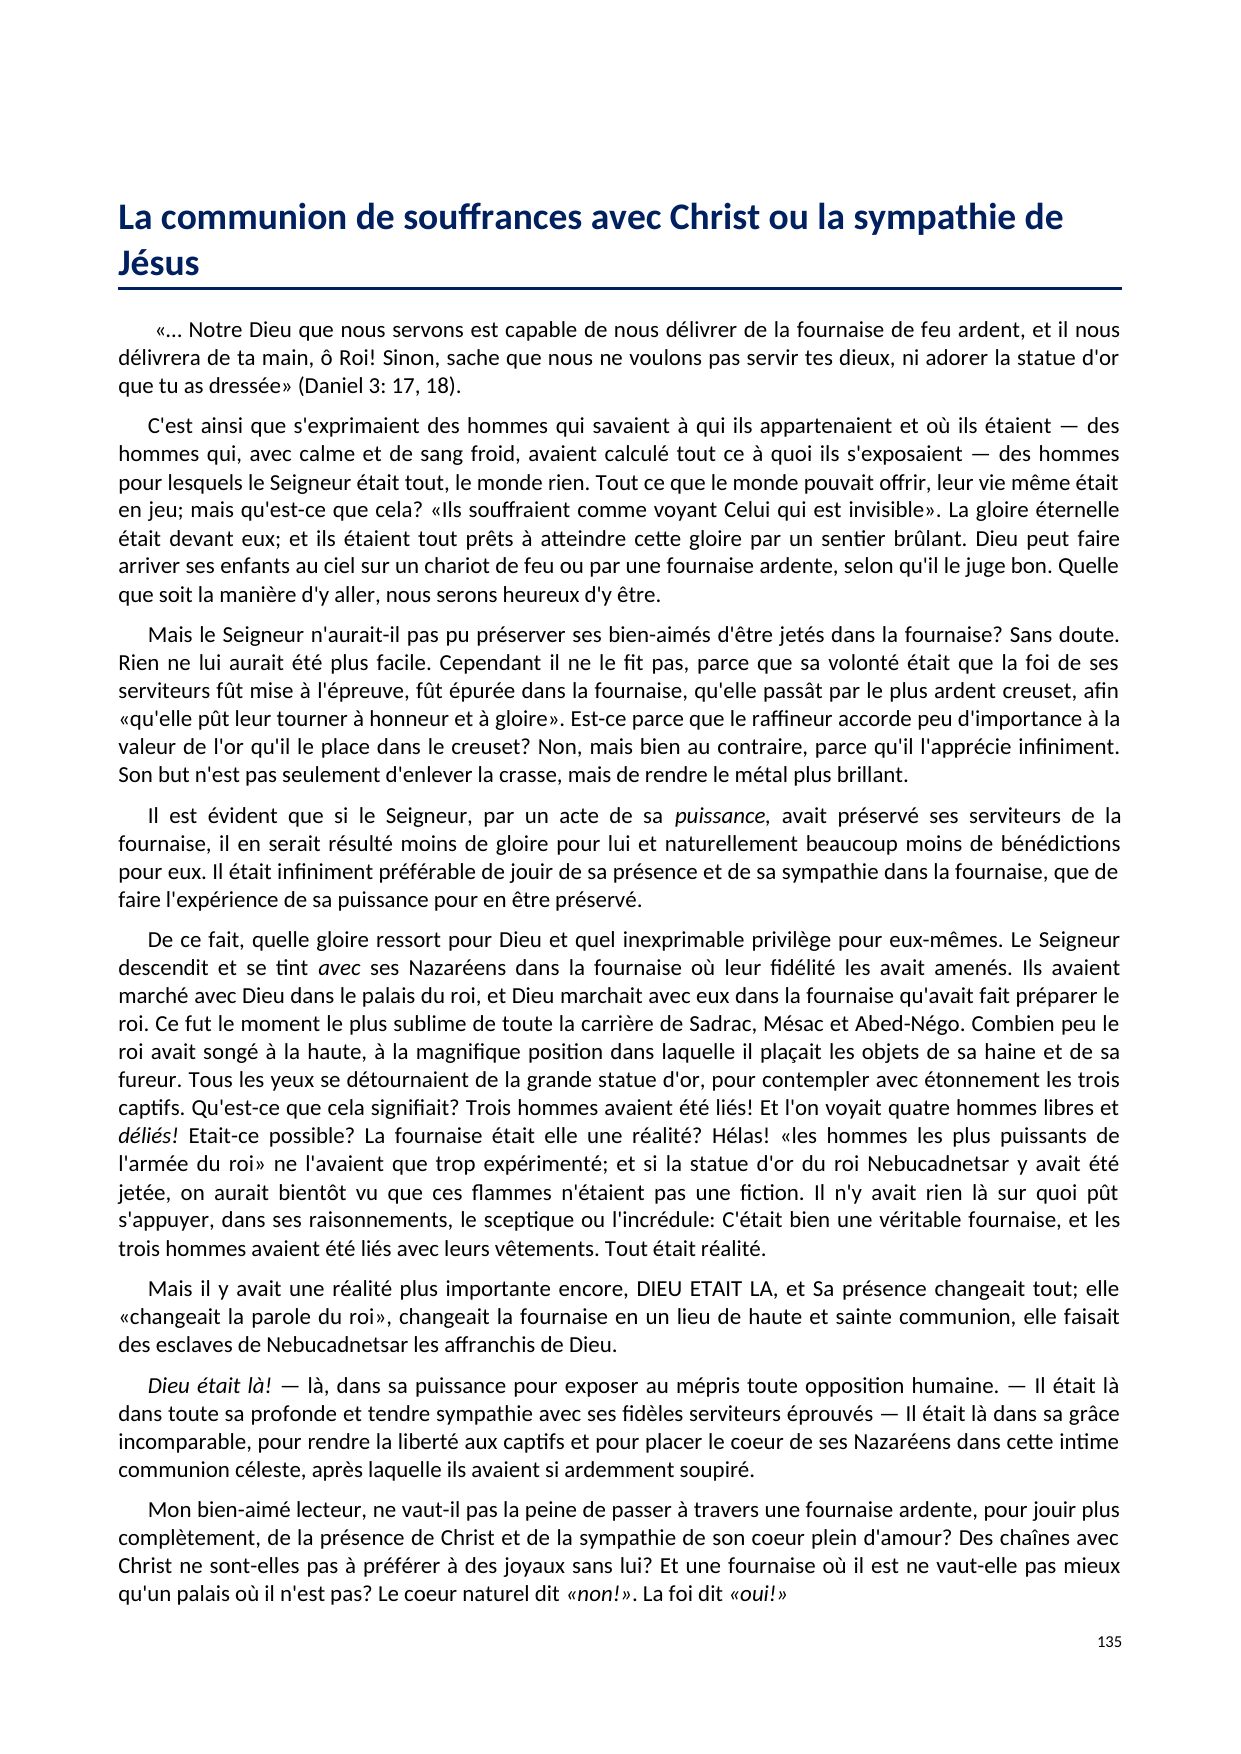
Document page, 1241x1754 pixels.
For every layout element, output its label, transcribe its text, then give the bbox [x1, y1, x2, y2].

text C'est ainsi que s'exprimaient des hommes qui savaient à qui ils appartenaient et où ils étaient — des hommes qui, avec calme et de sang froid, avaient calculé tout ce à quoi ils s'exposaient — des hommes pour lesquels le Seigneur était tout, le monde rien. Tout ce que le monde pouvait offrir, leur vie même était en jeu; mais qu'est-ce que cela? «Ils souffraient comme voyant Celui qui est invisible». La gloire éternelle était devant eux; et ils étaient tout prêts à atteindre cette gloire par un sentier brûlant. Dieu peut faire arriver ses enfants au ciel sur un chariot de feu ou par une fournaise ardente, selon qu'il le juge bon. Quelle que soit la manière d'y aller, nous serons heureux d'y être. [118, 412, 1122, 608]
subtitle La communion de souffrances avec Christ ou la sympathie de Jésus [118, 193, 1122, 287]
text De ce fait, quelle gloire ressort pour Dieu et quel inexprimable privilège pour eux-mêmes. Le Seigneur descendit et se tint avec ses Nazaréens dans la fournaise où leur fidélité les avait amenés. Ils avaient marché avec Dieu dans le palais du roi, et Dieu marchait avec eux dans la fournaise qu'avait fait préparer le roi. Ce fut le moment le plus sublime de toute la carrière de Sadrac, Mésac et Abed-Négo. Combien peu le roi avait songé à la haute, à la magnifique position dans laquelle il plaçait les objets de sa haine et de sa fureur. Tous les yeux se détournaient de la grande statue d'or, pour contempler avec étonnement les trois captifs. Qu'est-ce que cela signifiait? Trois hommes avaient été liés! Et l'on voyait quatre hommes libres et déliés! Etait-ce possible? La fournaise était elle une réalité? Hélas! «les hommes les plus puissants de l'armée du roi» ne l'avaient que trop expérimenté; et si la statue d'or du roi Nebucadnetsar y avait été jetée, on aurait bientôt vu que ces flammes n'étaient pas une fiction. Il n'y avait rien là sur quoi pût s'appuyer, dans ses raisonnements, le sceptique ou l'incrédule: C'était bien une véritable fournaise, et les trois hommes avaient été liés avec leurs vêtements. Tout était réalité. [118, 925, 1122, 1262]
text Il est évident que si le Seigneur, par un acte de sa puissance, avait préservé ses serviteurs de la fournaise, il en serait résulté moins de gloire pour lui et naturellement beaucoup moins de bénédictions pour eux. Il était infiniment préférable de jouir de sa présence et de sa sympathie dans la fournaise, que de faire l'expérience de sa puissance pour en être préservé. [118, 801, 1122, 913]
text Mon bien-aimé lecteur, ne vaut-il pas la peine de passer à travers une fournaise ardente, pour jouir plus complètement, de la présence de Christ et de la sympathie de son coeur plein d'amour? Des chaînes avec Christ ne sont-elles pas à préférer à des joyaux sans lui? Et une fournaise où il est ne vaut-elle pas mieux qu'un palais où il n'est pas? Le coeur naturel dit «non!». La foi dit «oui!» [118, 1495, 1122, 1607]
text «… Notre Dieu que nous servons est capable de nous délivrer de la fournaise de feu ardent, et il nous délivrera de ta main, ô Roi! Sinon, sache que nous ne voulons pas servir tes dieux, ni adorer la statue d'or que tu as dressée» (Daniel 3: 17, 18). [118, 315, 1122, 399]
text Mais il y avait une réalité plus importante encore, DIEU ETAIT LA, et Sa présence changeait tout; elle «changeait la parole du roi», changeait la fournaise en un lieu de haute et sainte communion, elle faisait des esclaves de Nebucadnetsar les affranchis de Dieu. [118, 1274, 1122, 1358]
text Mais le Seigneur n'aurait-il pas pu préserver ses bien-aimés d'être jetés dans la fournaise? Sans doute. Rien ne lui aurait été plus facile. Cependant il ne le fit pas, parce que sa volonté était que la foi de ses serviteurs fût mise à l'épreuve, fût épurée dans la fournaise, qu'elle passât par le plus ardent creuset, afin «qu'elle pût leur tourner à honneur et à gloire». Est-ce parce que le raffineur accorde peu d'importance à la valeur de l'or qu'il le place dans le creuset? Non, mais bien au contraire, parce qu'il l'apprécie infiniment. Son but n'est pas seulement d'enlever la crasse, mais de rendre le métal plus brillant. [118, 620, 1122, 788]
text Dieu était là! — là, dans sa puissance pour exposer au mépris toute opposition humaine. — Il était là dans toute sa profonde et tendre sympathie avec ses fidèles serviteurs éprouvés — Il était là dans sa grâce incomparable, pour rendre la liberté aux captifs et pour placer le coeur de ses Nazaréens dans cette intime communion céleste, après laquelle ils avaient si ardemment soupiré. [118, 1371, 1122, 1483]
